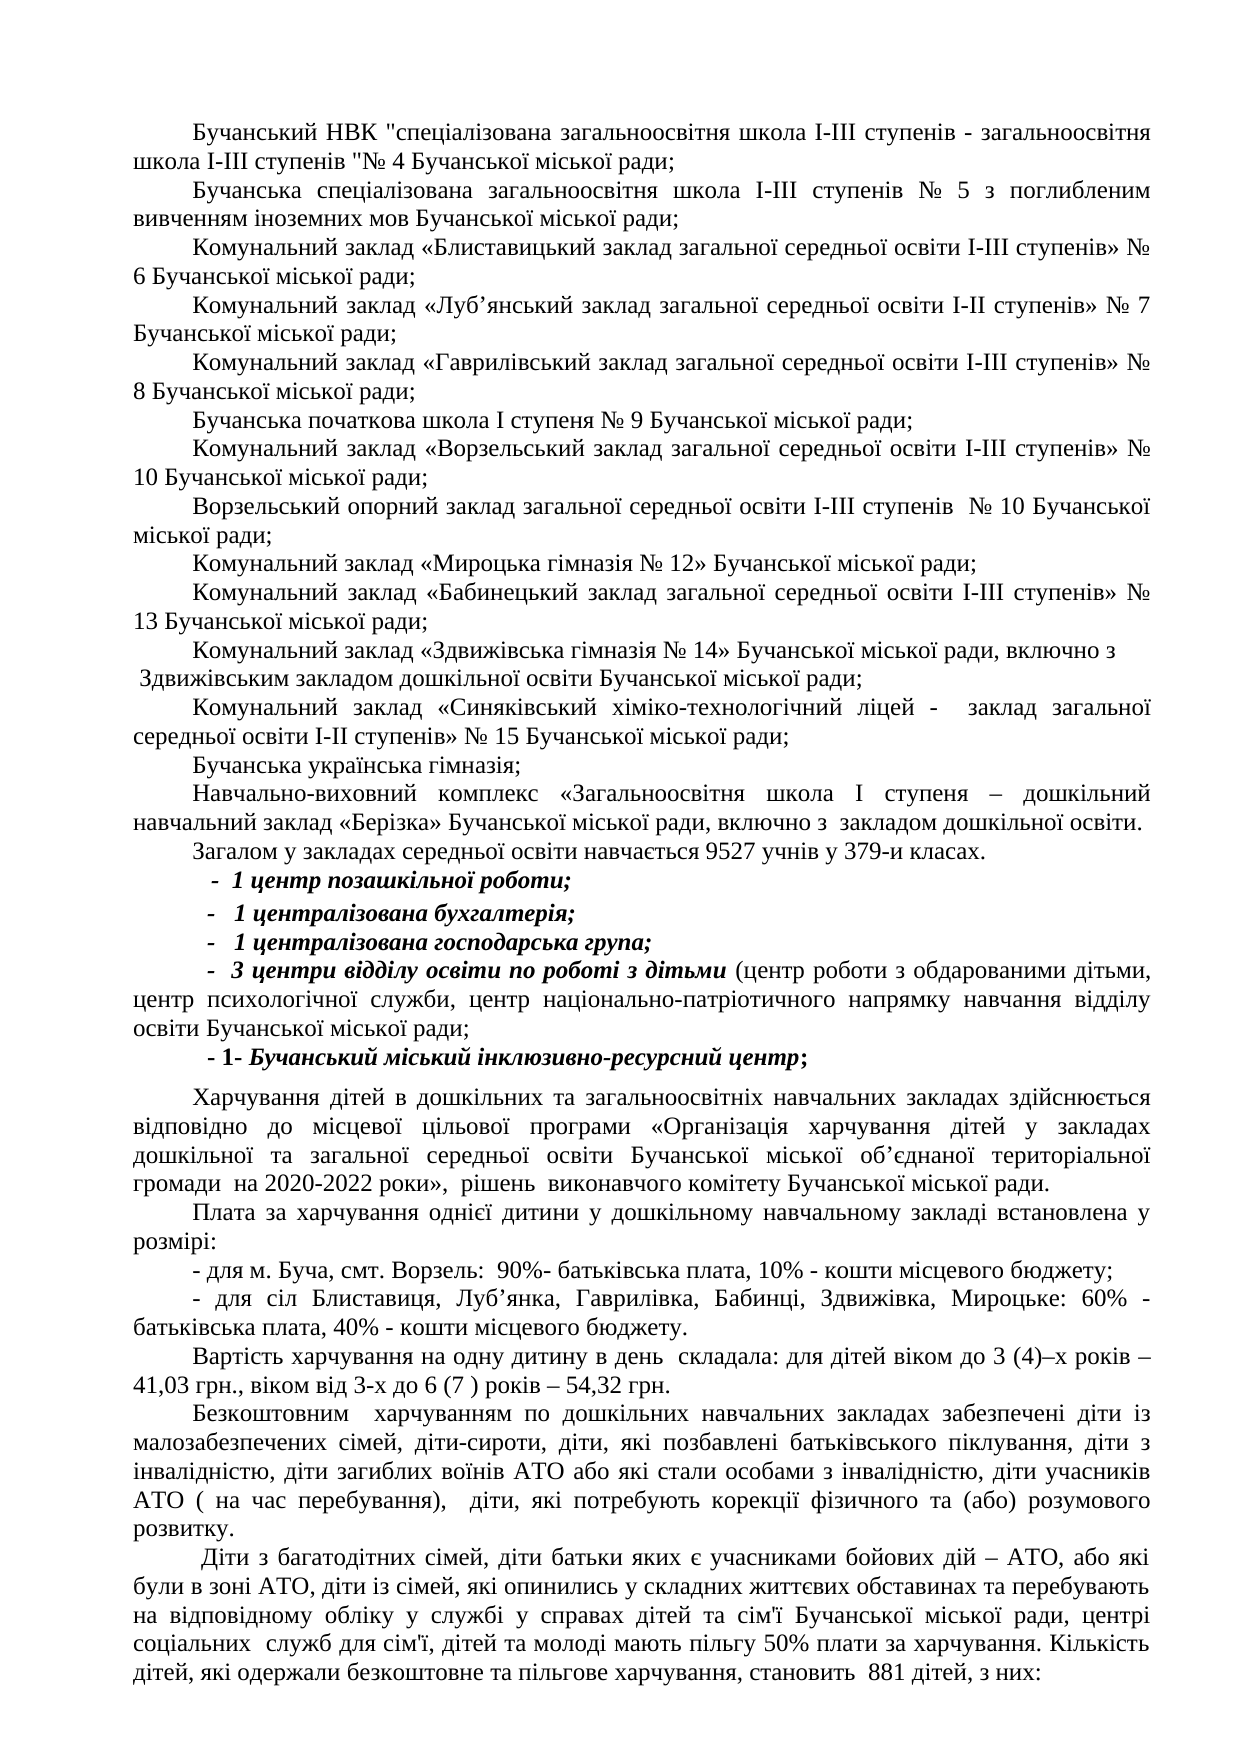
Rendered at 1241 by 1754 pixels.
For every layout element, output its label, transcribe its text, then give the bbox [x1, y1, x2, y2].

text Вартість харчування на одну дитину в день складала: для дітей віком до 3 (4)–х років – 41,03 грн., віком від 3-х до 6 (7 ) років – 54,32 грн. [133, 1341, 1152, 1398]
text Комунальний заклад «Ворзельський заклад загальної середньої освіти І-ІІІ ступенів» № 10 Бучанської міської ради; [133, 433, 1152, 491]
text Бучанська початкова школа І ступеня № 9 Бучанської міської ради; [133, 405, 1152, 433]
text Бучанський НВК "спеціалізована загальноосвітня школа І-ІІІ ступенів - загальноосвітня школа І-ІІІ ступенів "№ 4 Бучанської міської ради; [133, 117, 1152, 175]
text Бучанська спеціалізована загальноосвітня школа І-ІІІ ступенів № 5 з поглибленим вивченням іноземних мов Бучанської міської ради; [133, 175, 1152, 232]
text Бучанська українська гімназія; [133, 750, 1152, 778]
text Харчування дітей в дошкільних та загальноосвітніх навчальних закладах здійснюється відповідно до місцевої цільової програми «Організація харчування дітей у закладах дошкільної та загальної середньої освіти Бучанської міської об’єднаної територіальної громади на 2020-2022 роки», рішень виконавчого комітету Бучанської міської ради. [133, 1082, 1152, 1197]
text - 1 централізована господарська група; [133, 927, 1152, 955]
text Безкоштовним харчуванням по дошкільних навчальних закладах забезпечені діти із малозабезпечених сімей, діти-сироти, діти, які позбавлені батьківського піклування, діти з інвалідністю, діти загиблих воїнів АТО або які стали особами з інвалідністю, діти учасників АТО ( на час перебування), діти, які потребують корекції фізичного та (або) розумового розвитку. [133, 1398, 1152, 1542]
text - 3 центри відділу освіти по роботі з дітьми (центр роботи з обдарованими дітьми, центр психологічної служби, центр національно-патріотичного напрямку навчання відділу освіти Бучанської міської ради; [133, 955, 1152, 1042]
text - для м. Буча, смт. Ворзель: 90%- батьківська плата, 10% - кошти місцевого бюджету; [133, 1255, 1152, 1283]
text Плата за харчування однієї дитини у дошкільному навчальному закладі встановлена у розмірі: [133, 1197, 1152, 1255]
text Діти з багатодітних сімей, діти батьки яких є учасниками бойових дій – АТО, або які були в зоні АТО, діти із сімей, які опинились у складних життєвих обставинах та перебувають на відповідному обліку у службі у справах дітей та сім'ї Бучанської міської ради, центрі соціальних служб для сім'ї, дітей та молоді мають пільгу 50% плати за харчування. Кількість дітей, які одержали безкоштовне та пільгове харчування, становить 881 дітей, з них: [133, 1542, 1152, 1686]
text Комунальний заклад «Здвижівська гімназія № 14» Бучанської міської ради, включно з [133, 635, 1152, 663]
text Комунальний заклад «Синяківський хіміко-технологічний ліцей - заклад загальної середньої освіти І-ІІ ступенів» № 15 Бучанської міської ради; [133, 692, 1152, 750]
text Комунальний заклад «Луб’янський заклад загальної середньої освіти І-ІІ ступенів» № 7 Бучанської міської ради; [133, 290, 1152, 347]
text - 1 централізована бухгалтерія; [133, 898, 1152, 927]
text Комунальний заклад «Бабинецький заклад загальної середньої освіти І-ІІІ ступенів» № 13 Бучанської міської ради; [133, 577, 1152, 635]
text Навчально-виховний комплекс «Загальноосвітня школа І ступеня – дошкільний навчальний заклад «Берізка» Бучанської міської ради, включно з закладом дошкільної освіти. [133, 778, 1152, 836]
text - для сіл Блиставиця, Луб’янка, Гаврилівка, Бабинці, Здвижівка, Мироцьке: 60% - батьківська плата, 40% - кошти місцевого бюджету. [133, 1283, 1152, 1341]
text Комунальний заклад «Мироцька гімназія № 12» Бучанської міської ради; [133, 548, 1152, 577]
text Комунальний заклад «Гаврилівський заклад загальної середньої освіти І-ІІІ ступенів» № 8 Бучанської міської ради; [133, 347, 1152, 405]
text Комунальний заклад «Блиставицький заклад загальної середньої освіти І-ІІІ ступенів» № 6 Бучанської міської ради; [133, 232, 1152, 290]
text Ворзельський опорний заклад загальної середньої освіти І-ІІІ ступенів № 10 Бучанської міської ради; [133, 491, 1152, 548]
text - 1- Бучанський міський інклюзивно-ресурсний центр; [133, 1042, 1152, 1070]
text - 1 центр позашкільної роботи; [192, 865, 1152, 893]
text Загалом у закладах середньої освіти навчається 9527 учнів у 379-и класах. [133, 836, 1152, 865]
text Здвижівським закладом дошкільної освіти Бучанської міської ради; [133, 663, 1152, 692]
